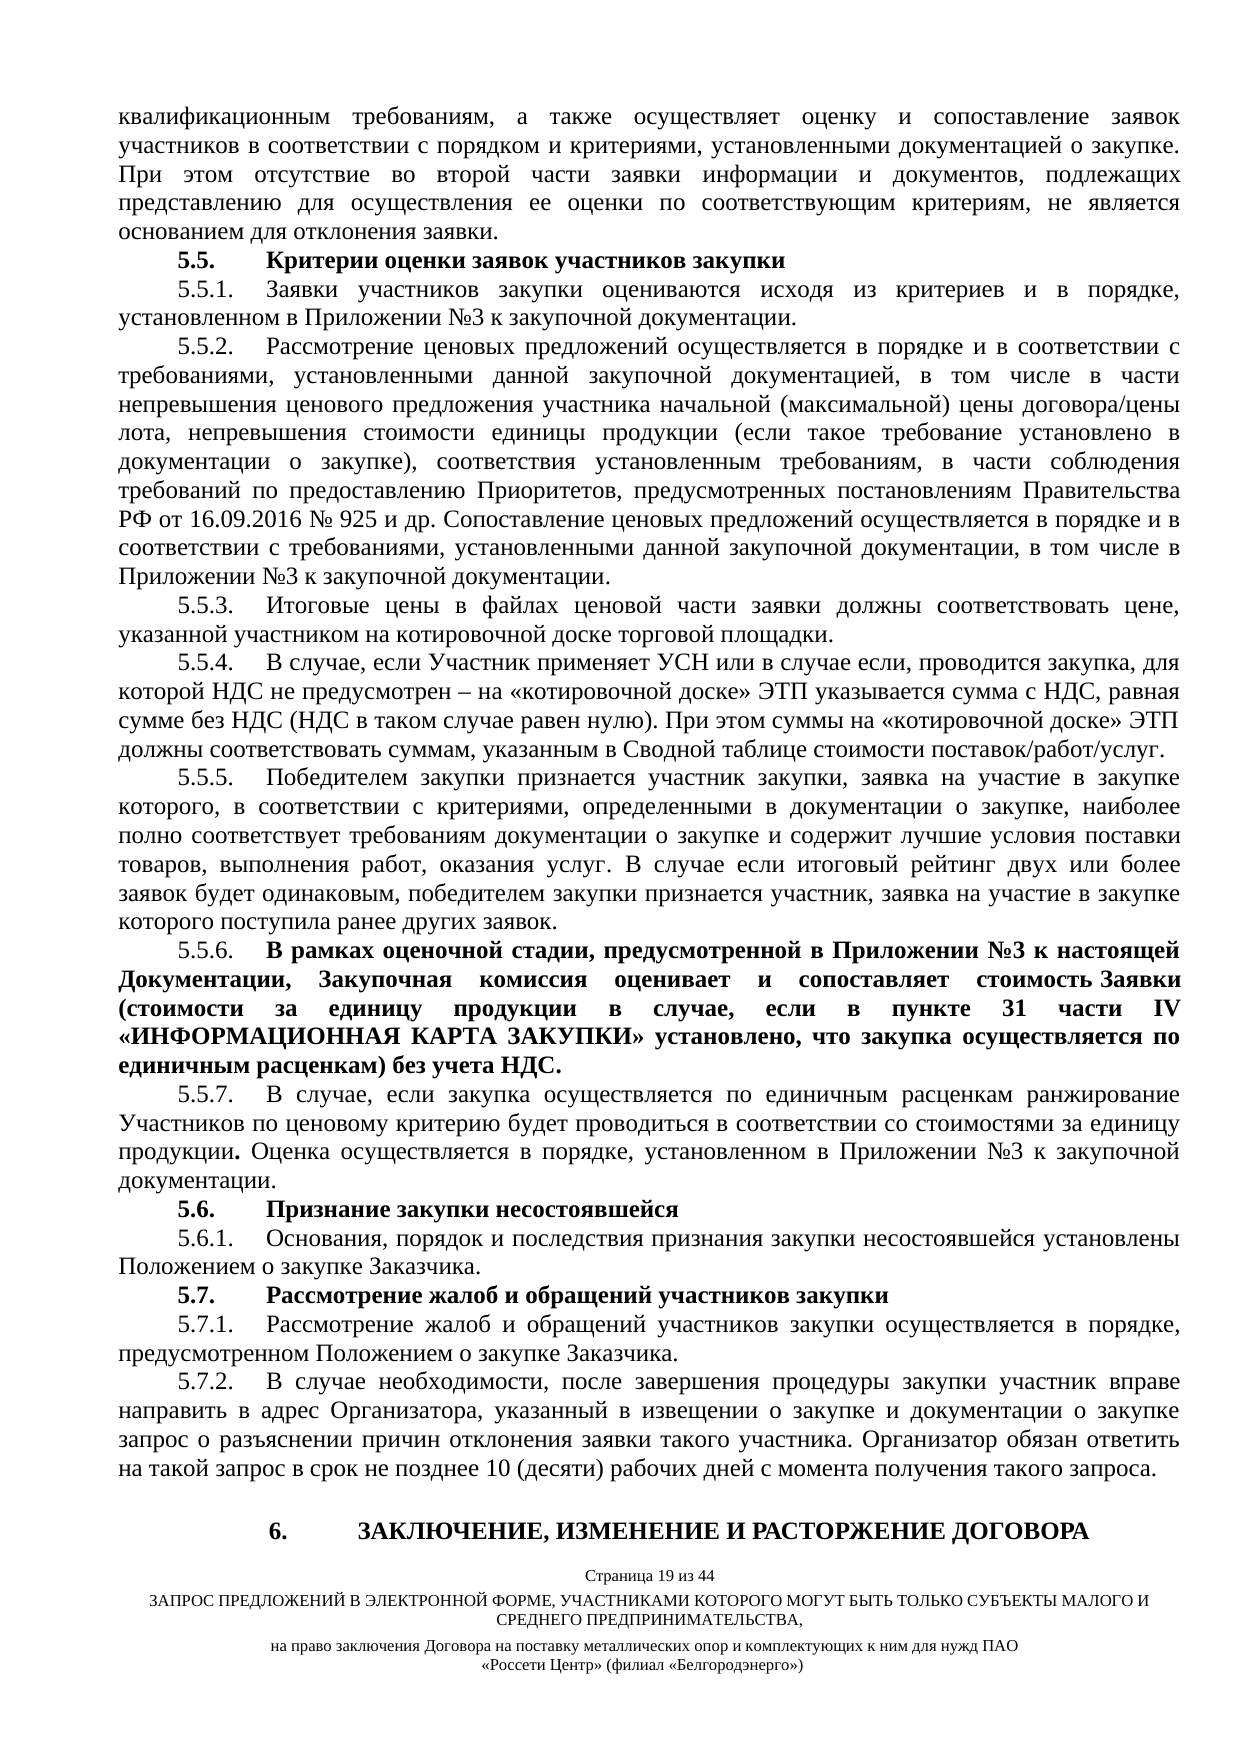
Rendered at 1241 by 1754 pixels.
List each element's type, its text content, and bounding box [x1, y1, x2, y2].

subtitle Рассмотрение жалоб и обращений участников закупки осуществляется в порядке, предусмотренном Положением о закупке Заказчика. [118, 1309, 1181, 1366]
subtitle Заявки участников закупки оцениваются исходя из критериев и в порядке, установленном в Приложении №3 к закупочной документации. [118, 274, 1181, 331]
subtitle В случае, если закупка осуществляется по единичным расценкам ранжирование Участников по ценовому критерию будет проводиться в соответствии со стоимостями за единицу продукции. Оценка осуществляется в порядке, установленном в Приложении №3 к закупочной документации. [118, 1079, 1181, 1194]
subtitle Критерии оценки заявок участников закупки [118, 245, 1181, 274]
subtitle Рассмотрение ценовых предложений осуществляется в порядке и в соответствии с требованиями, установленными данной закупочной документацией, в том числе в части непревышения ценового предложения участника начальной (максимальной) цены договора/цены лота, непревышения стоимости единицы продукции (если такое требование установлено в документации о закупке), соответствия установленным требованиям, в части соблюдения требований по предоставлению Приоритетов, предусмотренных постановлениям Правительства РФ от 16.09.2016 № 925 и др. Сопоставление ценовых предложений осуществляется в порядке и в соответствии с требованиями, установленными данной закупочной документации, в том числе в Приложении №3 к закупочной документации. [118, 331, 1181, 590]
subtitle Итоговые цены в файлах ценовой части заявки должны соответствовать цене, указанной участником на котировочной доске торговой площадки. [118, 590, 1181, 647]
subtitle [118, 101, 1181, 245]
subtitle В рамках оценочной стадии, предусмотренной в Приложении №3 к настоящей Документации, Закупочная комиссия оценивает и сопоставляет стоимость Заявки (стоимости за единицу продукции в случае, если в пункте 31 части IV «ИНФОРМАЦИОННАЯ КАРТА ЗАКУПКИ» установлено, что закупка осуществляется по единичным расценкам) без учета НДС. [118, 935, 1181, 1079]
subtitle Признание закупки несостоявшейся [118, 1194, 1181, 1223]
subtitle Победителем закупки признается участник закупки, заявка на участие в закупке которого, в соответствии с критериями, определенными в документации о закупке, наиболее полно соответствует требованиям документации о закупке и содержит лучшие условия поставки товаров, выполнения работ, оказания услуг. В случае если итоговый рейтинг двух или более заявок будет одинаковым, победителем закупки признается участник, заявка на участие в закупке которого поступила ранее других заявок. [118, 762, 1181, 935]
subtitle ЗАКЛЮЧЕНИЕ, ИЗМЕНЕНИЕ И РАСТОРЖЕНИЕ ДОГОВОРА [118, 1516, 1181, 1545]
subtitle Рассмотрение жалоб и обращений участников закупки [118, 1280, 1181, 1309]
subtitle В случае, если Участник применяет УСН или в случае если, проводится закупка, для которой НДС не предусмотрен – на «котировочной доске» ЭТП указывается сумма с НДС, равная сумме без НДС (НДС в таком случае равен нулю). При этом суммы на «котировочной доске» ЭТП должны соответствовать суммам, указанным в Сводной таблице стоимости поставок/работ/услуг. [118, 647, 1181, 762]
subtitle Основания, порядок и последствия признания закупки несостоявшейся установлены Положением о закупке Заказчика. [118, 1223, 1181, 1280]
subtitle В случае необходимости, после завершения процедуры закупки участник вправе направить в адрес Организатора, указанный в извещении о закупке и документации о закупке запрос о разъяснении причин отклонения заявки такого участника. Организатор обязан ответить на такой запрос в срок не позднее 10 (десяти) рабочих дней с момента получения такого запроса. [118, 1366, 1181, 1481]
